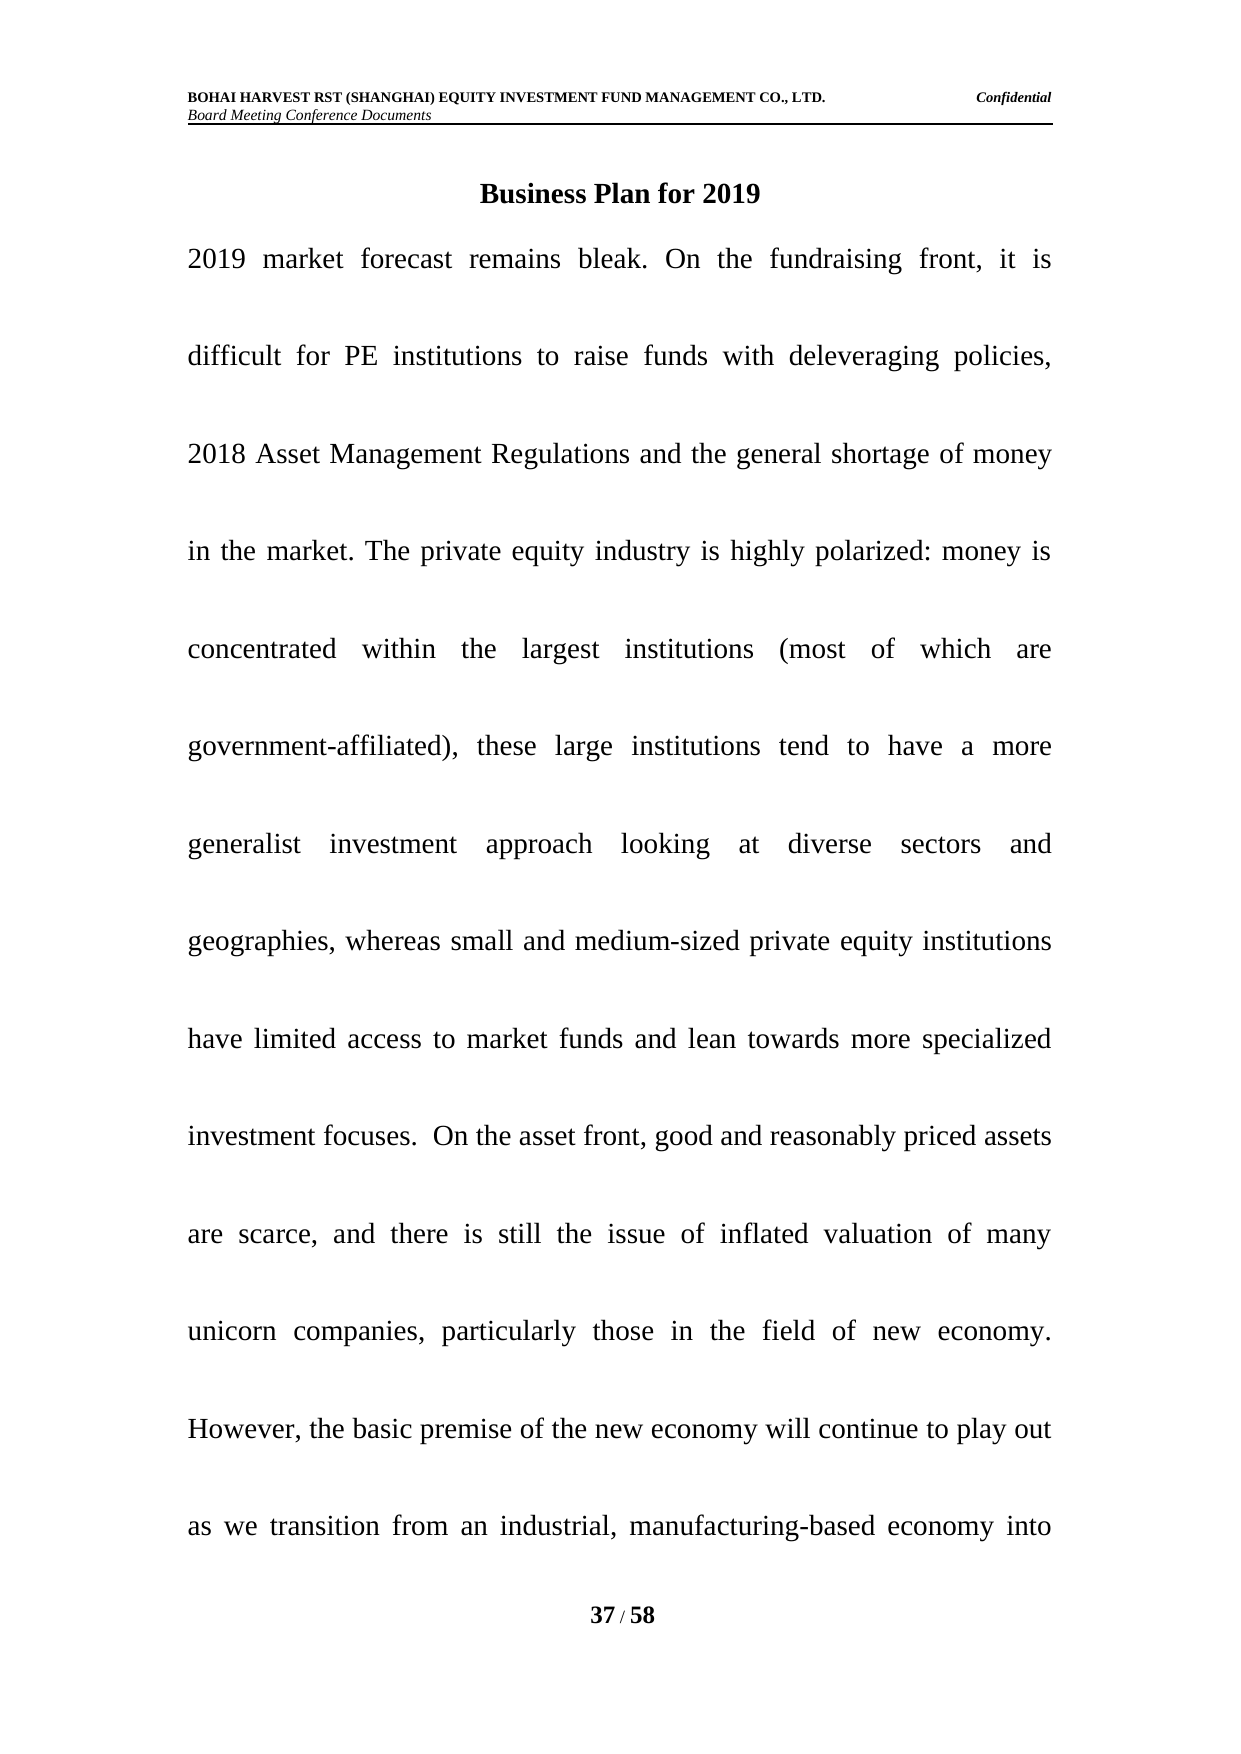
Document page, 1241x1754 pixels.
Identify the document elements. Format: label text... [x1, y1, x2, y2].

text Business Plan for 2019 [187, 160, 1053, 225]
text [187, 225, 1053, 1558]
